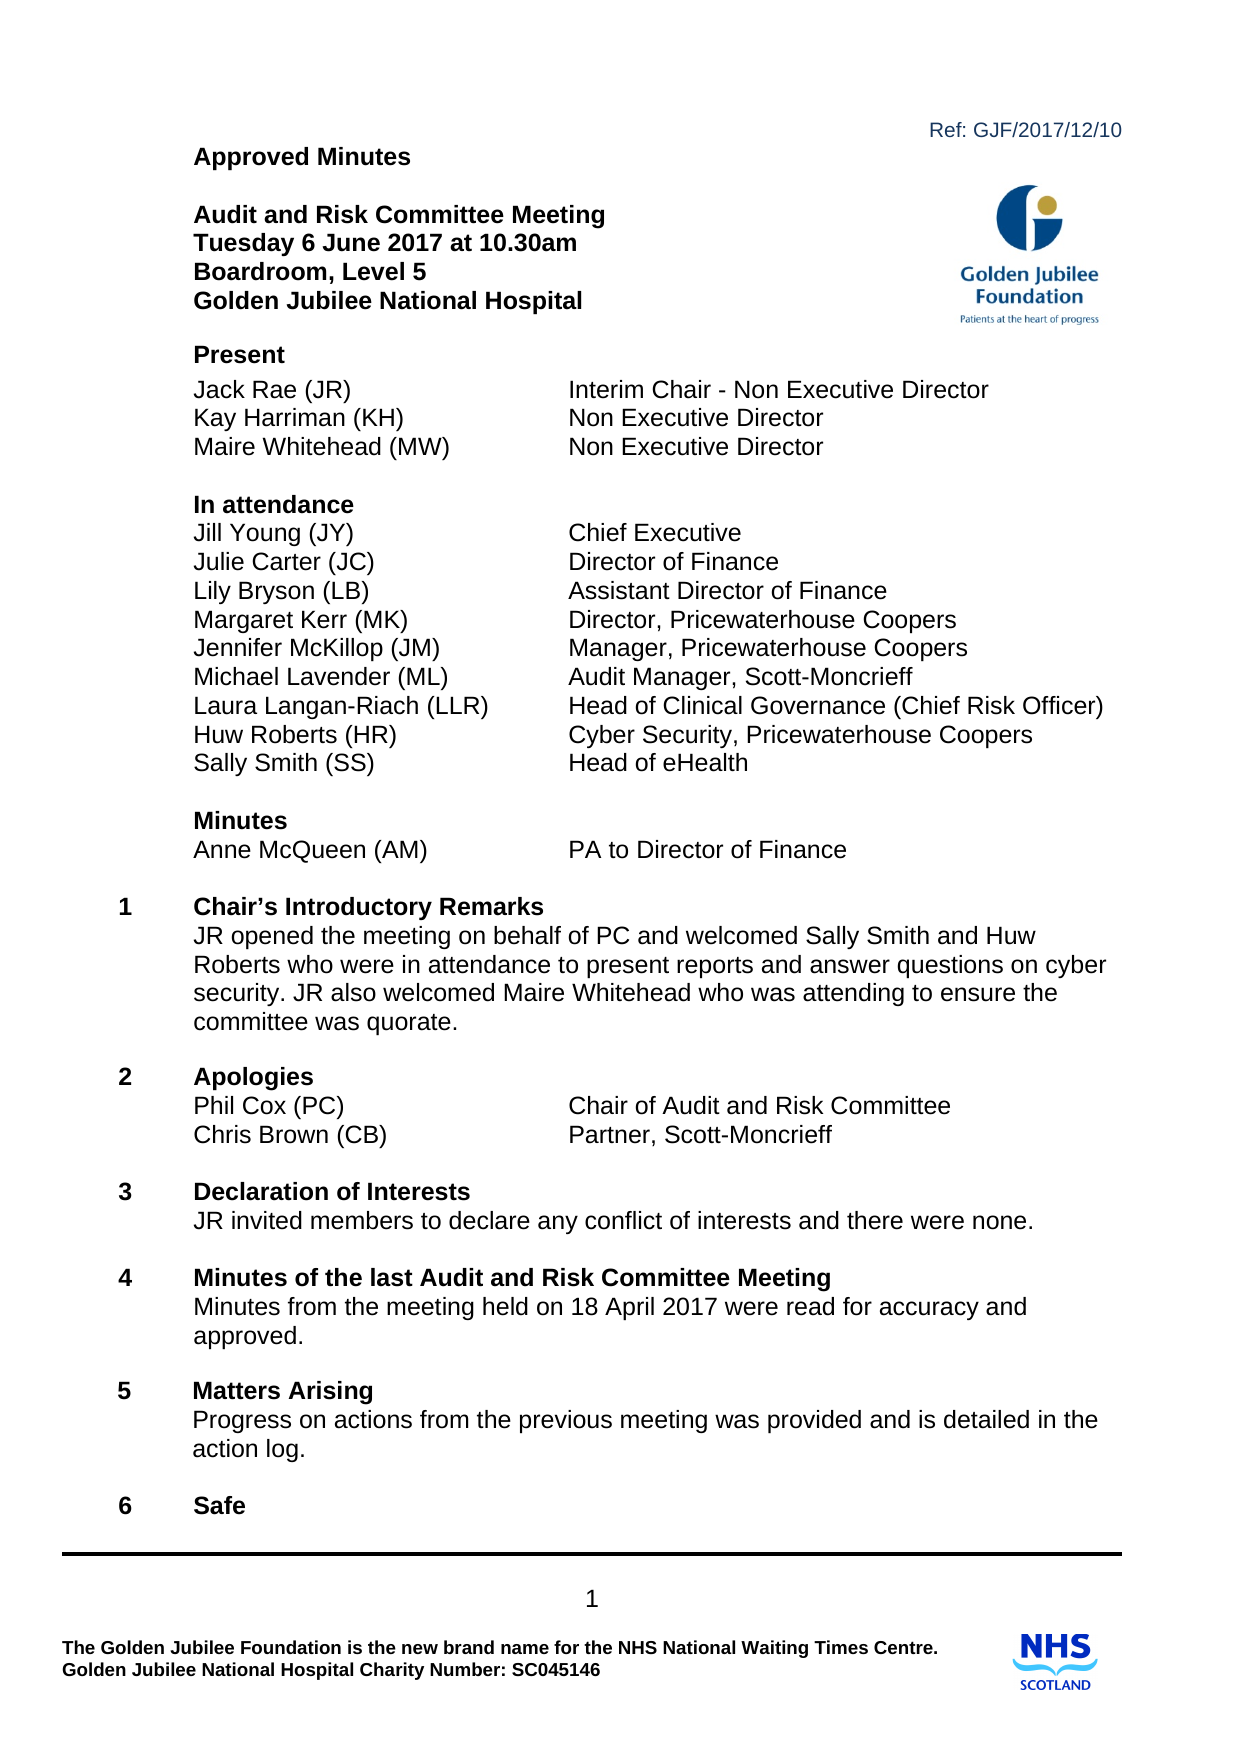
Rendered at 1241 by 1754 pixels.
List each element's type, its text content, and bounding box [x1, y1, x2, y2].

list Matters Arising Progress on actions from the previous meeting was provided and is detailed in the action log. [117, 1376, 1122, 1491]
list Apologies Phil Cox (PC) Chair of Audit and Risk Committee Chris Brown (CB) Partner, Scott-Moncrieff [118, 1062, 1122, 1177]
subtitle Approved Minutes [193, 142, 1122, 171]
text Kay Harriman (KH) Non Executive Director Maire Whitehead (MW) Non Executive Director [193, 403, 1122, 489]
title Minutes from the meeting held on 18 April 2017 were read for accuracy and approved. [193, 1292, 1122, 1376]
text Tuesday 6 June 2017 at 10.30am [193, 228, 921, 257]
subtitle Present [193, 339, 1122, 368]
picture [921, 150, 1138, 366]
picture [1012, 1634, 1098, 1690]
text Jill Young (JY) Chief Executive Julie Carter (JC) Director of Finance Lily Bryson (LB) Assistant Director of Finance Margaret Kerr (MK) Director, Pricewaterhouse Coopers Jennifer McKillop (JM) Manager, Pricewaterhouse Coopers Michael Lavender (ML) Audit Manager, Scott-Moncrieff Laura Langan-Riach (LLR) Head of Clinical Governance (Chief Risk Officer) Huw Roberts (HR) Cyber Security, Pricewaterhouse Coopers Sally Smith (SS) Head of eHealth Minutes [193, 518, 1122, 834]
text Anne McQueen (AM) PA to Director of Finance [193, 834, 1122, 892]
list Safe [118, 1491, 1122, 1520]
list Declaration of Interests JR invited members to declare any conflict of interests and there were none. [118, 1177, 1122, 1263]
title Chair’s Introductory Remarks JR opened the meeting on behalf of PC and welcomed Sally Smith and Huw Roberts who were in attendance to present reports and answer questions on cyber security. JR also welcomed Maire Whitehead who was attending to ensure the committee was quorate. [118, 892, 1122, 1062]
subtitle Ref: GJF/2017/12/10 [193, 118, 1122, 142]
text Audit and Risk Committee Meeting [193, 171, 921, 228]
list Minutes of the last Audit and Risk Committee Meeting [118, 1263, 1122, 1292]
text Jack Rae (JR) Interim Chair - Non Executive Director [193, 374, 1122, 403]
text In attendance [193, 489, 1122, 518]
text Boardroom, Level 5 [193, 257, 921, 286]
